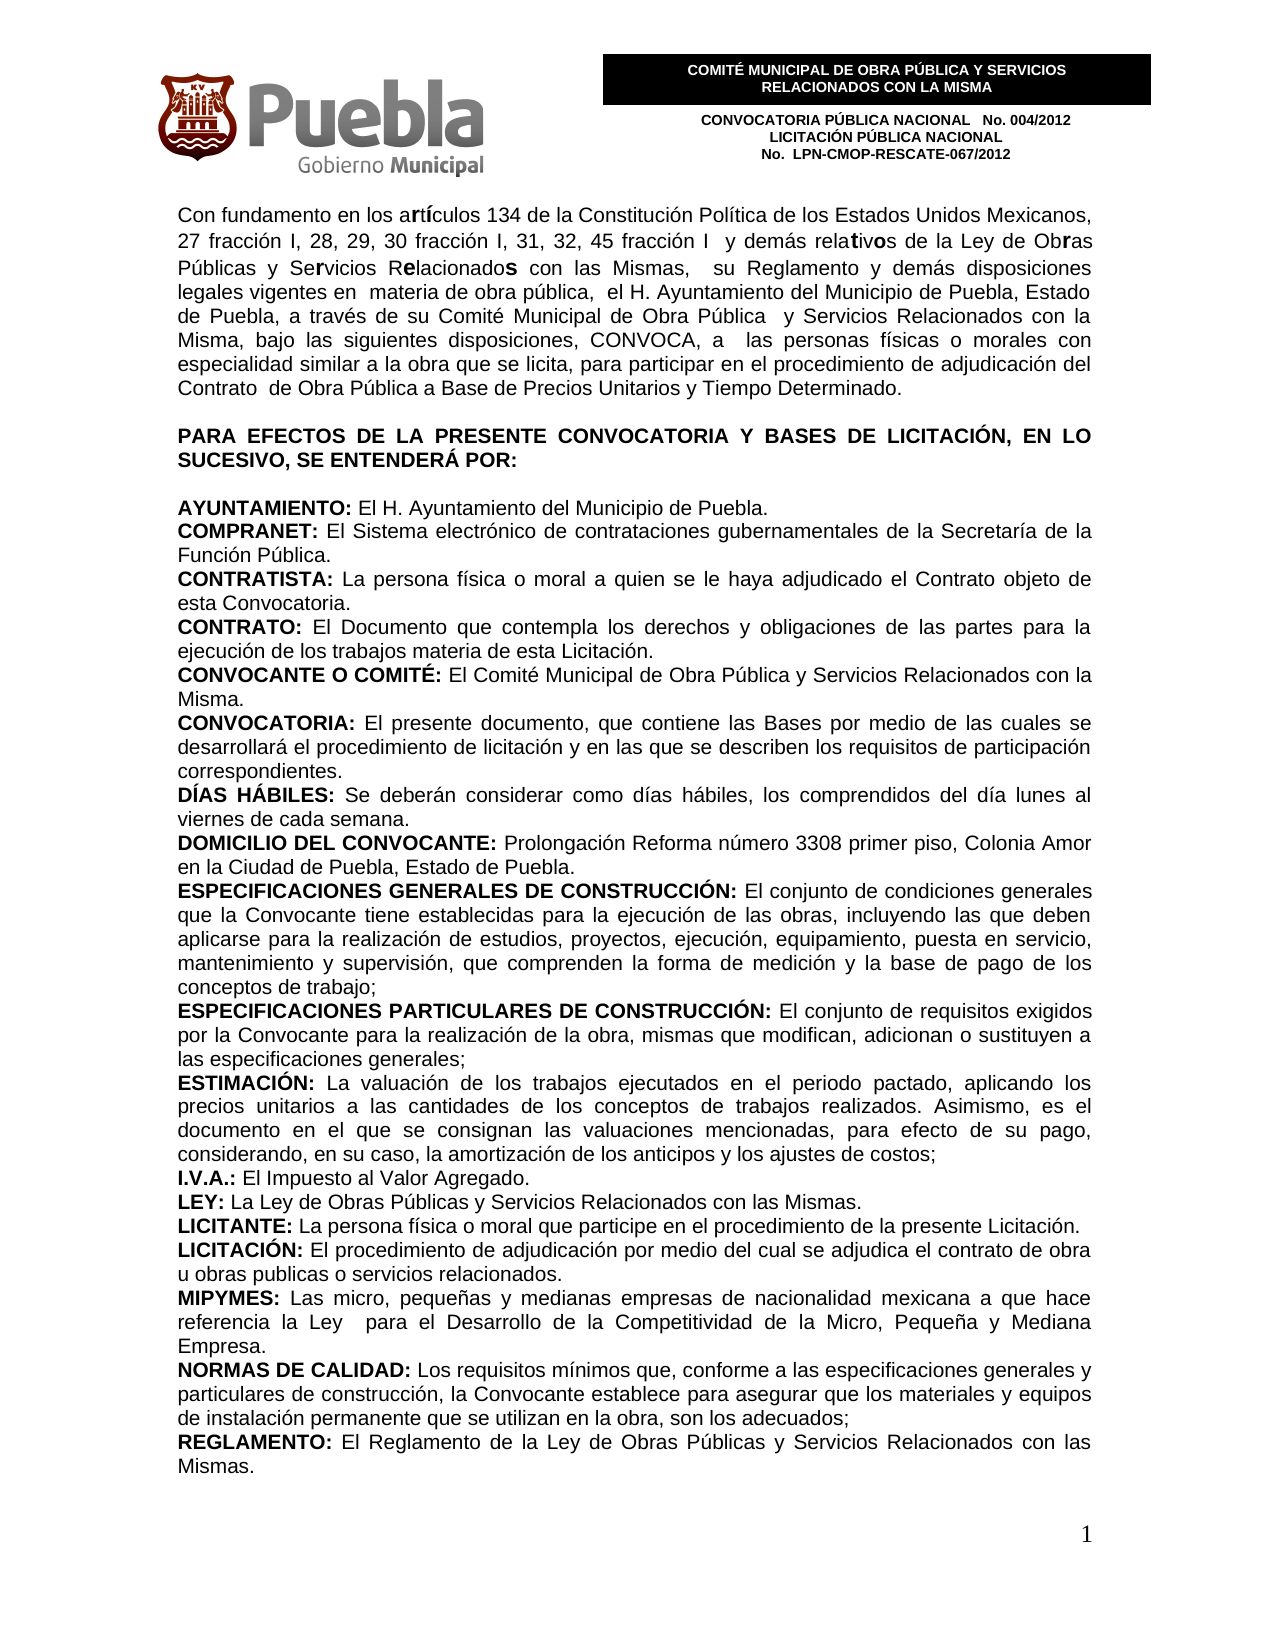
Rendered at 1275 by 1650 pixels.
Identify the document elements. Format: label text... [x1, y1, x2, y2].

text REGLAMENTO: El Reglamento de la Ley de Obras Públicas y Servicios Relacionados con las Mismas. [177, 1430, 1093, 1478]
text ESTIMACIÓN: La valuación de los trabajos ejecutados en el periodo pactado, aplicando los precios unitarios a las cantidades de los conceptos de trabajos realizados. Asimismo, es el documento en el que se consignan las valuaciones mencionadas, para efecto de su pago, considerando, en su caso, la amortización de los anticipos y los ajustes de costos; [177, 1070, 1093, 1166]
text NORMAS DE CALIDAD: Los requisitos mínimos que, conforme a las especificaciones generales y particulares de construcción, la Convocante establece para asegurar que los materiales y equipos de instalación permanente que se utilizan en la obra, son los adecuados; [177, 1358, 1093, 1430]
text ESPECIFICACIONES GENERALES DE CONSTRUCCIÓN: El conjunto de condiciones generales que la Convocante tiene establecidas para la ejecución de las obras, incluyendo las que deben aplicarse para la realización de estudios, proyectos, ejecución, equipamiento, puesta en servicio, mantenimiento y supervisión, que comprenden la forma de medición y la base de pago de los conceptos de trabajo; [177, 879, 1093, 998]
text DÍAS HÁBILES: Se deberán considerar como días hábiles, los comprendidos del día lunes al viernes de cada semana. [177, 783, 1093, 831]
text LICITACIÓN: El procedimiento de adjudicación por medio del cual se adjudica el contrato de obra u obras publicas o servicios relacionados. [177, 1238, 1093, 1286]
text CONTRATO: El Documento que contempla los derechos y obligaciones de las partes para la ejecución de los trabajos materia de esta Licitación. [177, 615, 1093, 663]
text I.V.A.: El Impuesto al Valor Agregado. [177, 1166, 1093, 1190]
text AYUNTAMIENTO: El H. Ayuntamiento del Municipio de Puebla. [177, 495, 1093, 519]
text DOMICILIO DEL CONVOCANTE: Prolongación Reforma número 3308 primer piso, Colonia Amor en la Ciudad de Puebla, Estado de Puebla. [177, 831, 1093, 879]
text Con fundamento en los artículos 134 de la Constitución Política de los Estados Unidos Mexicanos, 27 fracción I, 28, 29, 30 fracción I, 31, 32, 45 fracción I y demás relativos de la Ley de Obras Públicas y Servicios Relacionados con las Mismas, su Reglamento y demás disposiciones legales vigentes en materia de obra pública, el H. Ayuntamiento del Municipio de Puebla, Estado de Puebla, a través de su Comité Municipal de Obra Pública y Servicios Relacionados con la Misma, bajo las siguientes disposiciones, CONVOCA, a las personas físicas o morales con especialidad similar a la obra que se licita, para participar en el procedimiento de adjudicación del Contrato de Obra Pública a Base de Precios Unitarios y Tiempo Determinado. [177, 201, 1093, 399]
text CONTRATISTA: La persona física o moral a quien se le haya adjudicado el Contrato objeto de esta Convocatoria. [177, 567, 1093, 615]
text ESPECIFICACIONES PARTICULARES DE CONSTRUCCIÓN: El conjunto de requisitos exigidos por la Convocante para la realización de la obra, mismas que modifican, adicionan o sustituyen a las especificaciones generales; [177, 998, 1093, 1070]
text CONVOCANTE O COMITÉ: El Comité Municipal de Obra Pública y Servicios Relacionados con la Misma. [177, 663, 1093, 711]
text MIPYMES: Las micro, pequeñas y medianas empresas de nacionalidad mexicana a que hace referencia la Ley para el Desarrollo de la Competitividad de la Micro, Pequeña y Mediana Empresa. [177, 1286, 1093, 1358]
text PARA EFECTOS DE LA PRESENTE CONVOCATORIA Y BASES DE LICITACIÓN, EN LO SUCESIVO, SE ENTENDERÁ POR: [177, 423, 1093, 471]
text LICITANTE: La persona física o moral que participe en el procedimiento de la presente Licitación. [177, 1214, 1093, 1238]
text CONVOCATORIA: El presente documento, que contiene las Bases por medio de las cuales se desarrollará el procedimiento de licitación y en las que se describen los requisitos de participación correspondientes. [177, 711, 1093, 783]
text LEY: La Ley de Obras Públicas y Servicios Relacionados con las Mismas. [177, 1190, 1093, 1214]
text COMPRANET: El Sistema electrónico de contrataciones gubernamentales de la Secretaría de la Función Pública. [177, 519, 1093, 567]
picture [158, 73, 484, 177]
